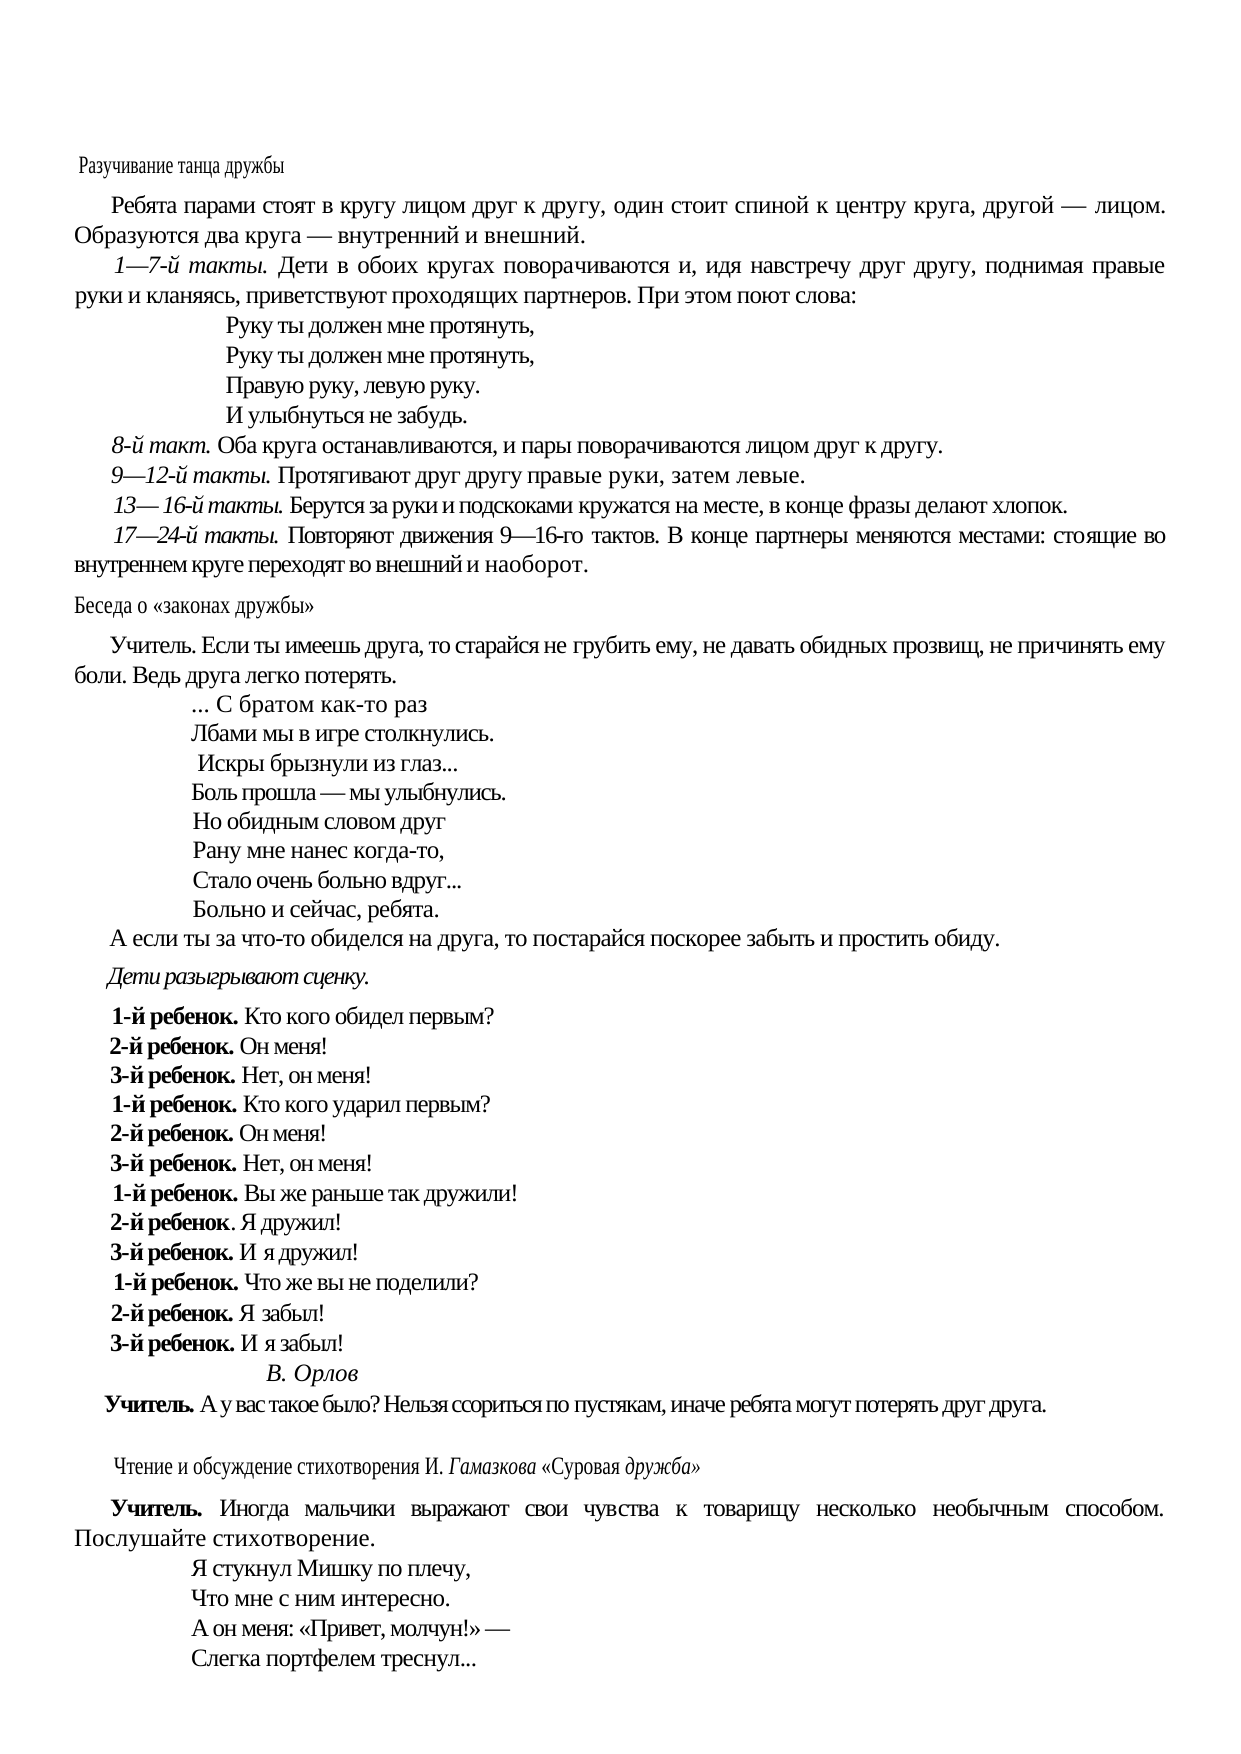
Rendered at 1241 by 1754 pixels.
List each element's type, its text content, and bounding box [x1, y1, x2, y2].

text 2-й ребенок. Я забыл! [111, 1297, 1166, 1327]
text ... С братом как-то раз [191, 689, 1112, 718]
text 2-й ребенок. Он меня! [110, 1118, 1166, 1148]
text Ребята парами стоят в кругу лицом друг к другу, один стоит спиной к центру круга, другой — лицом. Образуются два круга — внутренний и внешний. [74, 189, 1166, 249]
text А если ты за что-то обиделся на друга, то постарайся поскорее забыть и простить обиду. [74, 923, 1165, 952]
text Учитель. А у вас такое было? Нельзя ссориться по пустякам, иначе ребята могут потерять друг друга. [75, 1388, 1166, 1418]
text Беседа о «законах дружбы» [74, 590, 1166, 618]
text Правую руку, левую руку. [225, 370, 1166, 400]
text Стало очень больно вдруг... [192, 865, 1058, 894]
text 3-й ребенок. И я дружил! [110, 1236, 1166, 1266]
text 1-й ребенок. Кто кого обидел первым? [111, 1001, 1166, 1031]
text Руку ты должен мне протянуть, [225, 340, 1166, 370]
text Искры брызнули из глаз... [191, 748, 1112, 777]
text Разучивание танца дружбы [78, 150, 1166, 179]
text Больно и сейчас, ребята. [192, 894, 1058, 923]
text Я стукнул Мишку по плечу, [191, 1552, 1076, 1582]
text А он меня: «Привет, молчун!» — [191, 1612, 1076, 1642]
text Лбами мы в игре столкнулись. [191, 718, 1112, 748]
text Учитель. Иногда мальчики выражают свои чувства к товарищу несколько необычным способом. Послушайте стихотворение. [74, 1492, 1165, 1552]
text 13— 16-й такты. Берутся за руки и подскоками кружатся на месте, в конце фразы делают хлопок. [74, 489, 1165, 520]
text Учитель. Если ты имеешь друга, то старайся не грубить ему, не давать обидных прозвищ, не причинять ему боли. Ведь друга легко потерять. [74, 631, 1166, 689]
text 1-й ребенок. Кто кого ударил первым? [111, 1089, 1166, 1118]
text 2-й ребенок. Я дружил! [110, 1207, 1166, 1236]
text Но обидным словом друг [192, 806, 1058, 835]
text 3-й ребенок. Нет, он меня! [110, 1060, 1166, 1089]
text И улыбнуться не забудь. [225, 400, 1166, 430]
text 3-й ребенок. Нет, он меня! [110, 1148, 1166, 1177]
text 2-й ребенок. Он меня! [109, 1031, 1166, 1060]
text Дети разыгрывают сценку. [108, 961, 1166, 990]
text Чтение и обсуждение стихотворения И. Гамазкова «Суровая дружба» [113, 1448, 1166, 1481]
text 1-й ребенок. Что же вы не поделили? [113, 1266, 1166, 1296]
text 3-й ребенок. И я забыл! [110, 1327, 1166, 1357]
text Боль прошла — мы улыбнулись. [191, 777, 1112, 806]
text Рану мне нанес когда-то, [192, 835, 1058, 865]
text Слегка портфелем треснул... [191, 1642, 1076, 1672]
text В. Орлов [75, 1358, 1166, 1388]
text 1-й ребенок. Вы же раньше так дружили! [112, 1178, 1166, 1207]
text 17—24-й такты. Повторяют движения 9—16-го тактов. В конце партнеры меняются местами: стоящие во внутреннем круге переходят во внешний и наоборот. [74, 520, 1166, 578]
text Руку ты должен мне протянуть, [225, 310, 1166, 340]
text Что мне с ним интересно. [191, 1582, 1076, 1612]
text 9—12-й такты. Протягивают друг другу правые руки, затем левые. [74, 459, 1164, 489]
text 8-й такт. Оба круга останавливаются, и пары поворачиваются лицом друг к другу. [74, 430, 1166, 459]
text 1—7-й такты. Дети в обоих кругах поворачиваются и, идя навстречу друг другу, поднимая правые руки и кланяясь, приветствуют проходящих партнеров. При этом поют слова: [74, 250, 1166, 310]
